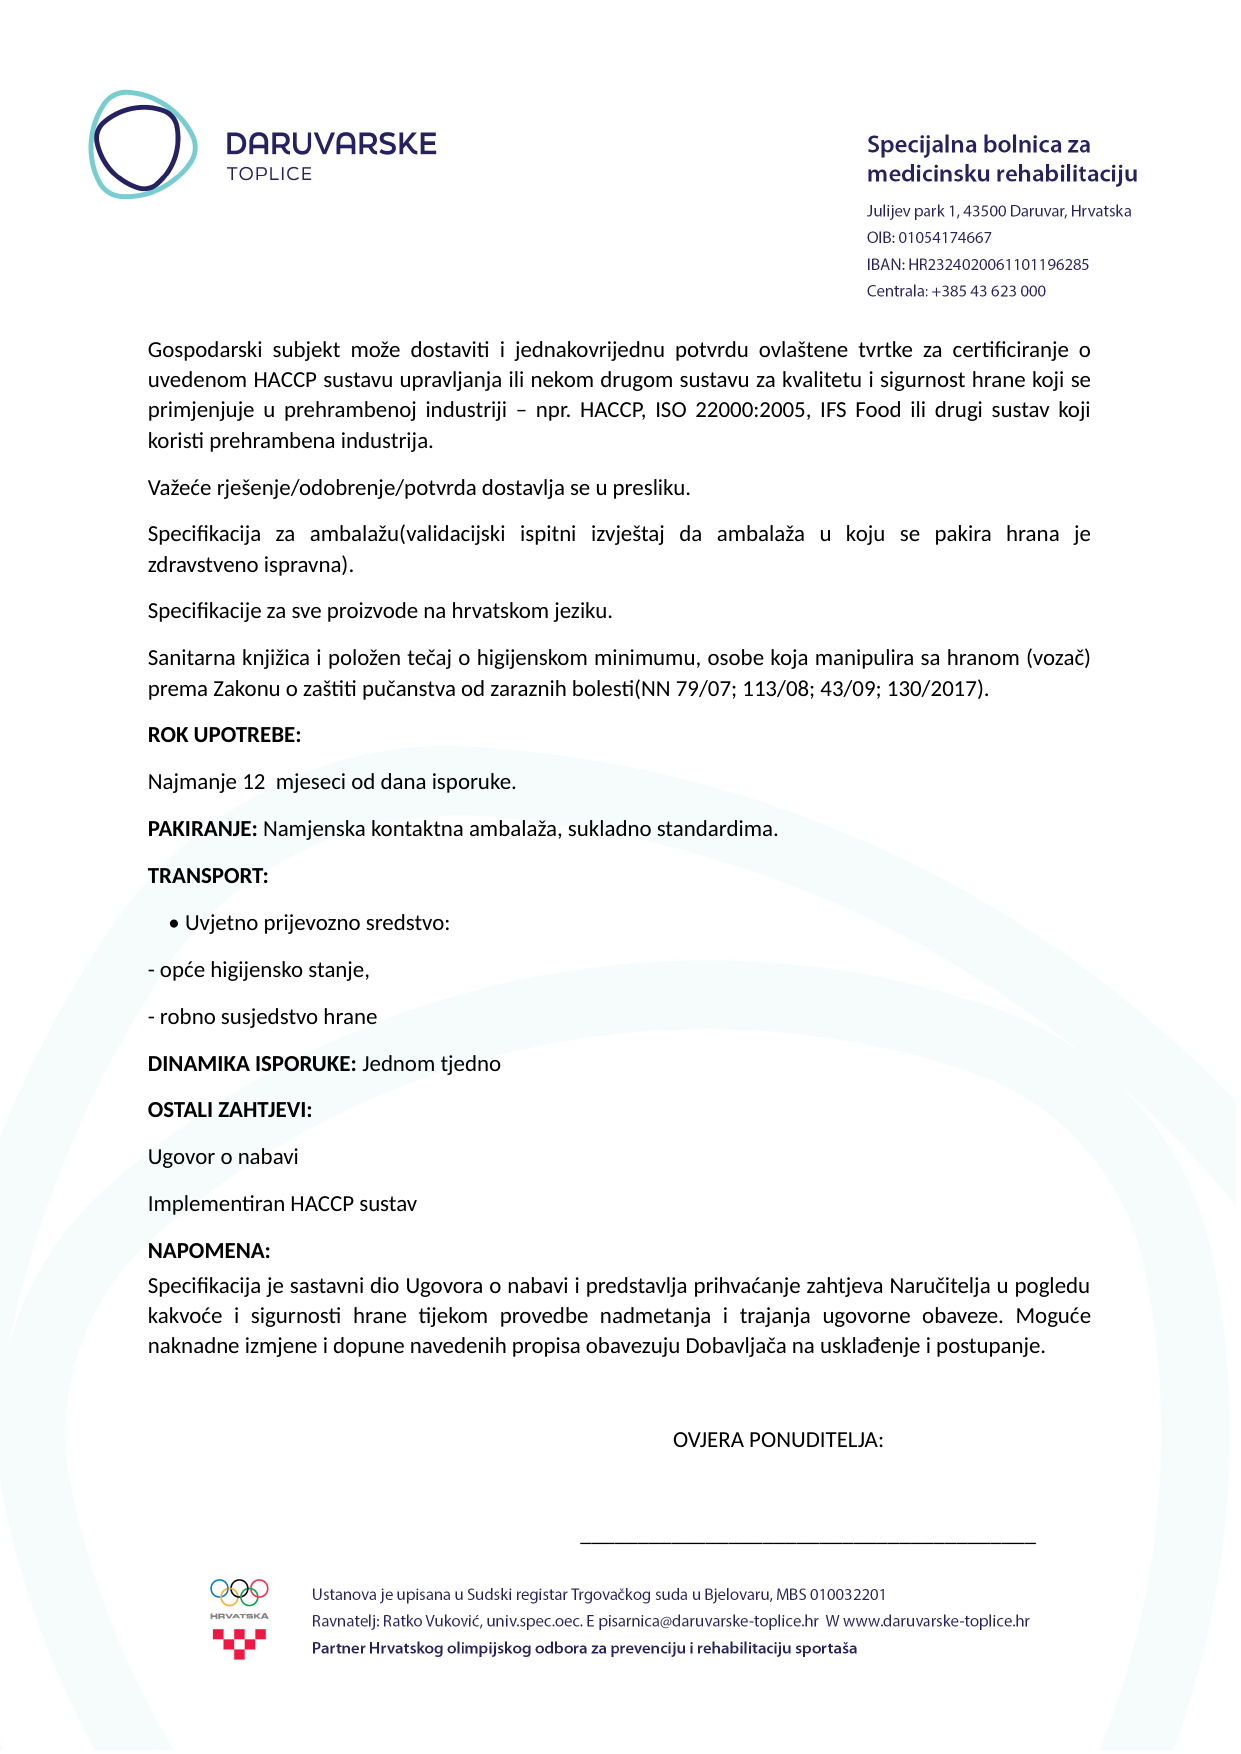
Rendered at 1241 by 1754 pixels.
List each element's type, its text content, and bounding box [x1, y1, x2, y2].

text Specifikacija je sastavni dio Ugovora o nabavi i predstavlja prihvaćanje zahtjeva Naručitelja u pogledu kakvoće i sigurnosti hrane tijekom provedbe nadmetanja i trajanja ugovorne obaveze. Moguće naknadne izmjene i dopune navedenih propisa obavezuju Dobavljača na usklađenje i postupanje. [148, 1271, 1093, 1359]
text Implementiran HACCP sustav [148, 1189, 1093, 1217]
text Sanitarna knjižica i položen tečaj o higijenskom minimumu, osobe koja manipulira sa hranom (vozač) prema Zakonu o zaštiti pučanstva od zaraznih bolesti(NN 79/07; 113/08; 43/09; 130/2017). [148, 643, 1093, 702]
text DINAMIKA ISPORUKE: Jednom tjedno [148, 1049, 1093, 1077]
text • Uvjetno prijevozno sredstvo: [148, 908, 1093, 936]
picture [0, 1, 1236, 1750]
text Važeće rješenje/odobrenje/potvrda dostavlja se u presliku. [148, 473, 1093, 501]
text ________________________________________ [148, 1519, 1093, 1547]
text - opće higijensko stanje, [148, 955, 1093, 983]
text TRANSPORT: [148, 861, 1093, 889]
text NAPOMENA: [148, 1236, 1093, 1264]
text - robno susjedstvo hrane [148, 1002, 1093, 1030]
text Specifikacije za sve proizvode na hrvatskom jeziku. [148, 597, 1093, 624]
text OVJERA PONUDITELJA: [148, 1425, 1093, 1453]
text Najmanje 12 mjeseci od dana isporuke. [148, 767, 1093, 795]
text Ugovor o nabavi [148, 1142, 1093, 1170]
text Specifikacija za ambalažu(validacijski ispitni izvještaj da ambalaža u koju se pakira hrana je zdravstveno ispravna). [148, 519, 1093, 578]
text Gospodarski subjekt može dostaviti i jednakovrijednu potvrdu ovlaštene tvrtke za certificiranje o uvedenom HACCP sustavu upravljanja ili nekom drugom sustavu za kvalitetu i sigurnost hrane koji se primjenjuje u prehrambenoj industriji – npr. HACCP, ISO 22000:2005, IFS Food ili drugi sustav koji koristi prehrambena industrija. [148, 335, 1093, 454]
text OSTALI ZAHTJEVI: [148, 1096, 1093, 1123]
text ROK UPOTREBE: [148, 721, 1093, 748]
text PAKIRANJE: Namjenska kontaktna ambalaža, sukladno standardima. [148, 814, 1093, 842]
